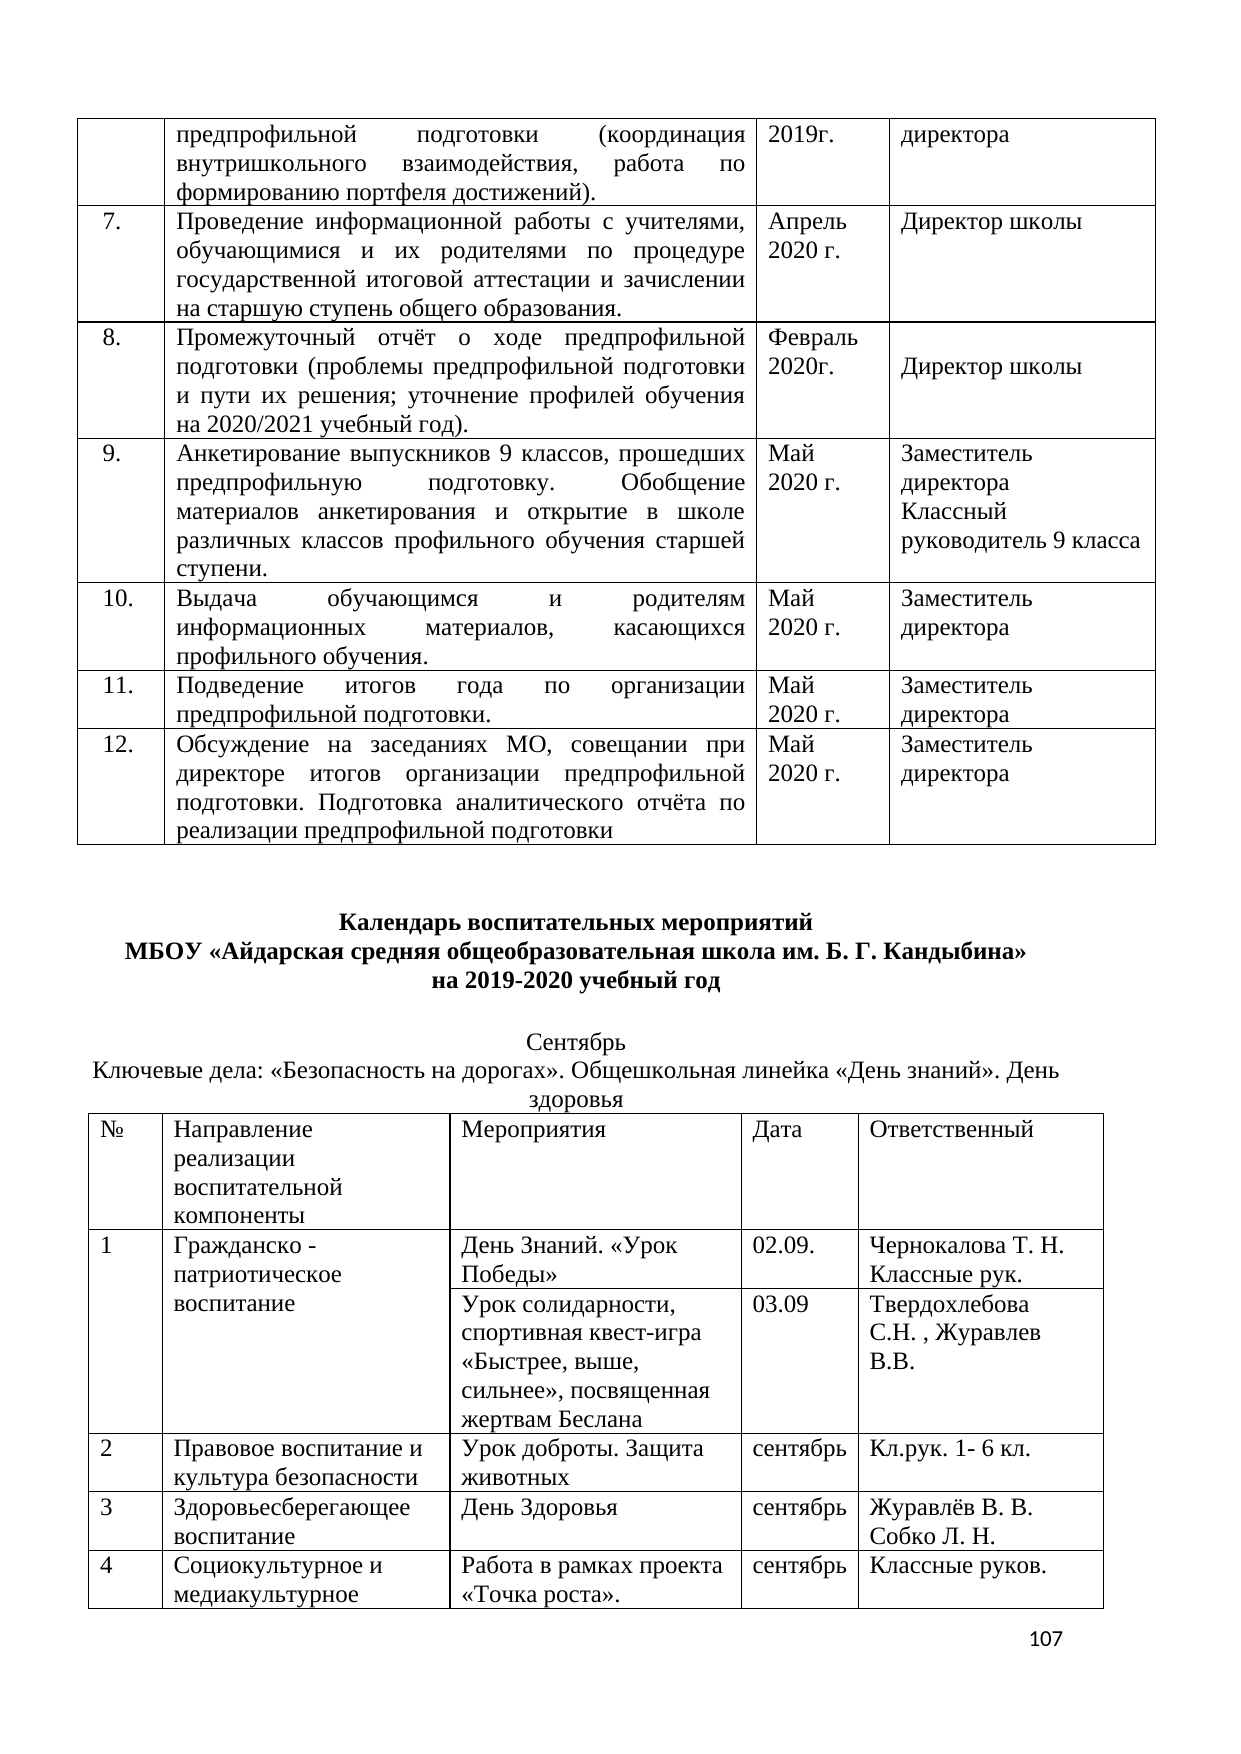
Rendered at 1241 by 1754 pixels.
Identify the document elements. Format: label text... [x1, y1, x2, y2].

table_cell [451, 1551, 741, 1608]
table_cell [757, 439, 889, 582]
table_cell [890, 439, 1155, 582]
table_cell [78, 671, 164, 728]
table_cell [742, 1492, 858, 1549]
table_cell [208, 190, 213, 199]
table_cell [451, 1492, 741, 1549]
text МБОУ «Айдарская средняя общеобразовательная школа им. Б. Г. Кандыбина» [89, 936, 1063, 965]
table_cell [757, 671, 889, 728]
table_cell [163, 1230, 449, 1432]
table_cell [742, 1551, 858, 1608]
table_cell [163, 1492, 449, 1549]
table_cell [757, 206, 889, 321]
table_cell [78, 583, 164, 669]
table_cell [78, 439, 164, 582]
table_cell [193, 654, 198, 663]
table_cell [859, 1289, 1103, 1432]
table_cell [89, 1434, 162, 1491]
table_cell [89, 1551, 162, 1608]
text Ключевые дела: «Безопасность на дорогах». Общешкольная линейка «День знаний». День здоровья [89, 1056, 1063, 1113]
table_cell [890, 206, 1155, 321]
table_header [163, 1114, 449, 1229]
text на 2019-2020 учебный год [89, 965, 1063, 994]
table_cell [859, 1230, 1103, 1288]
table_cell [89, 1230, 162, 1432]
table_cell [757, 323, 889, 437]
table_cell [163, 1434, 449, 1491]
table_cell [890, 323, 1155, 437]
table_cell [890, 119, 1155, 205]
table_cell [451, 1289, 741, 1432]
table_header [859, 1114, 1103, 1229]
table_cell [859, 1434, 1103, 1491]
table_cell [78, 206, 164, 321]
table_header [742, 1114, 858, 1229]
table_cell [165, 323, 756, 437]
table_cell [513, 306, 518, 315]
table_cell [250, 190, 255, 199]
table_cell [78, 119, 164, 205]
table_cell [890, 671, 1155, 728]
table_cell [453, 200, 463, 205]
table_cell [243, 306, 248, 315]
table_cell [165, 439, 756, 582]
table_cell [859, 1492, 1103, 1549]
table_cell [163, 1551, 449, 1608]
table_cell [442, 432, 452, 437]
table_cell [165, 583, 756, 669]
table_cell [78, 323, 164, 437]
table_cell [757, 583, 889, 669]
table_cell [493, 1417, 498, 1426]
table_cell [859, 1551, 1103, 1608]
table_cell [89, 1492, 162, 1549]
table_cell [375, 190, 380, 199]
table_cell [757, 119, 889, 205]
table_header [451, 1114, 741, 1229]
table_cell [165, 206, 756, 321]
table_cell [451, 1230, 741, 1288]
text Сентябрь [89, 1027, 1063, 1056]
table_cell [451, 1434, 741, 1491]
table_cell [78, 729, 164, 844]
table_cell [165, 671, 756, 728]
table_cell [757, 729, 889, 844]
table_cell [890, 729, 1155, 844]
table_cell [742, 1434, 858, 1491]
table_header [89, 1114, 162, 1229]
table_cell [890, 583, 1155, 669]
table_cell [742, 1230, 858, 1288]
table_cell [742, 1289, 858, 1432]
text Календарь воспитательных мероприятий [89, 907, 1063, 936]
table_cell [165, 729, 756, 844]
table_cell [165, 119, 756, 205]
